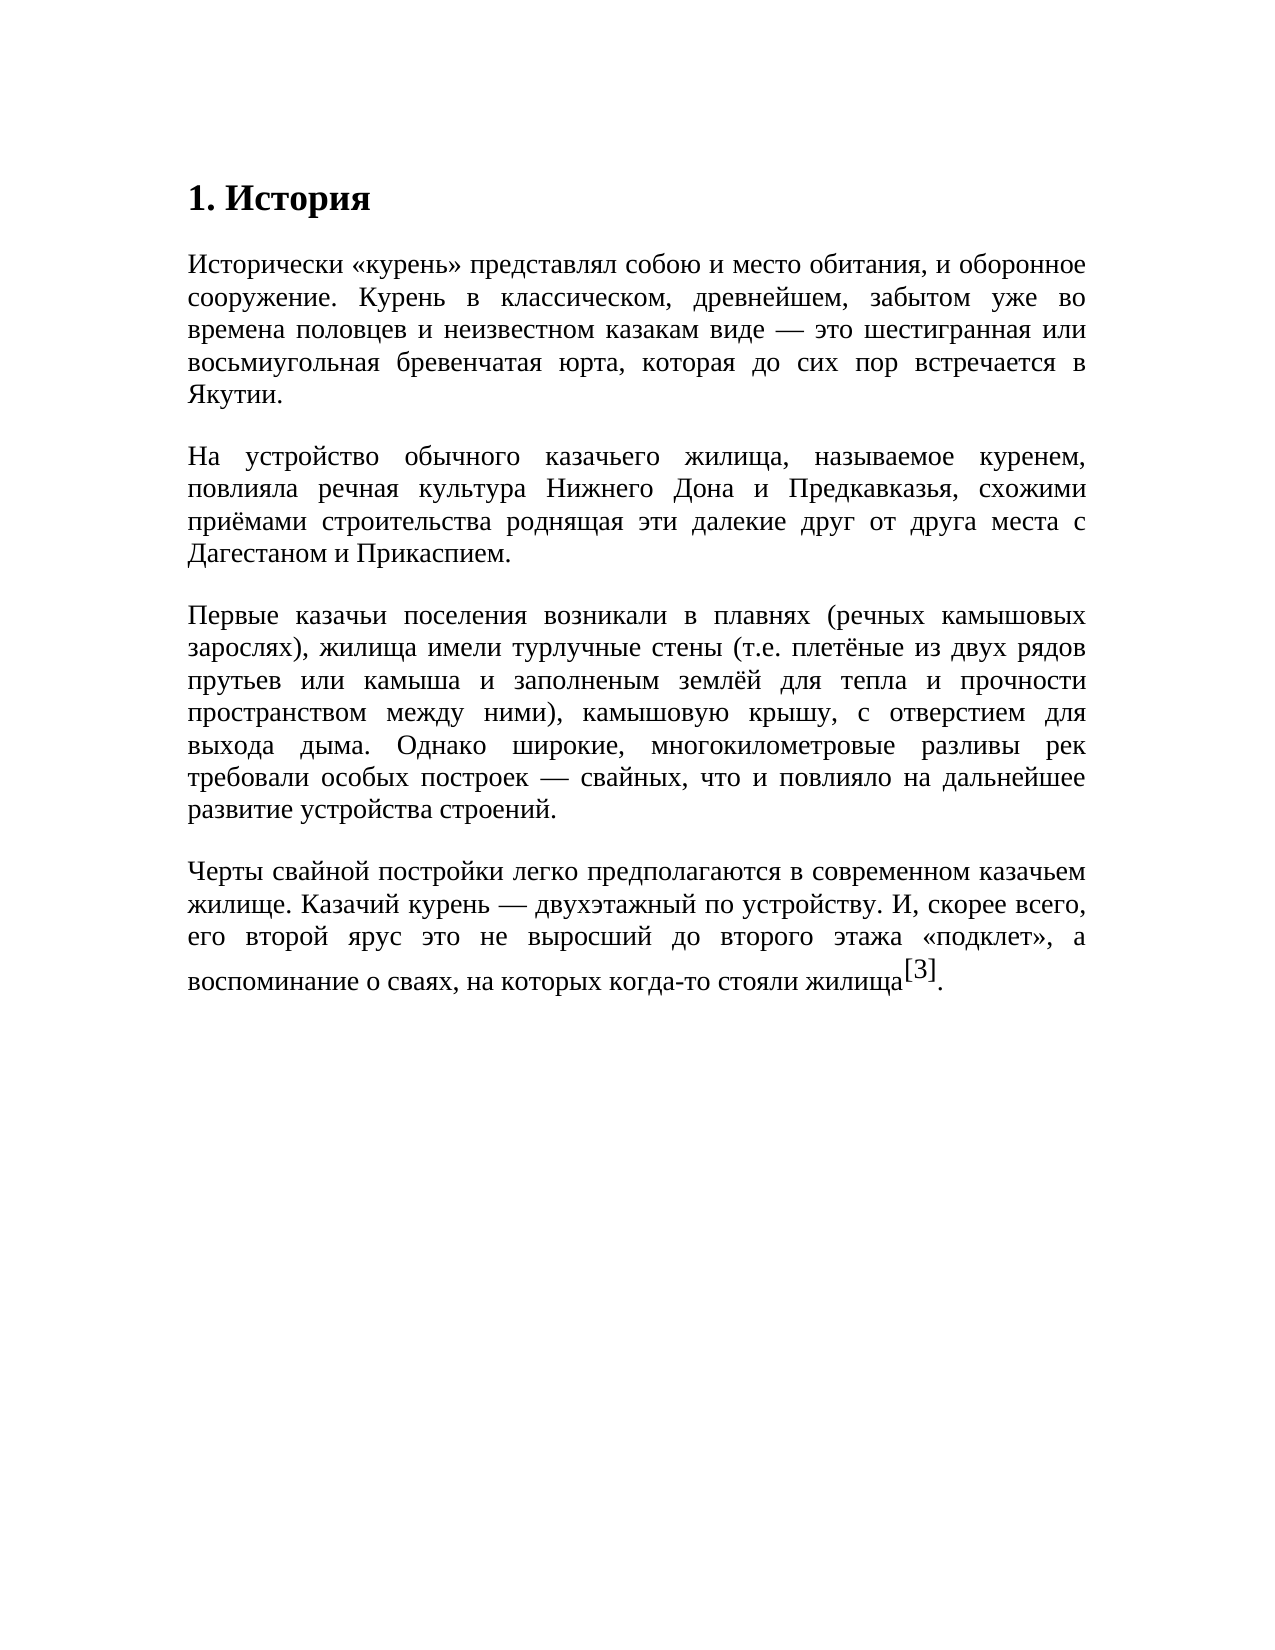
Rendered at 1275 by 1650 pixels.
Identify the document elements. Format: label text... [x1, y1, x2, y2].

text Первые казачьи поселения возникали в плавнях (речных камышовых зарослях), жилища имели турлучные стены (т.е. плетёные из двух рядов прутьев или камыша и заполненым землёй для тепла и прочности пространством между ними), камышовую крышу, с отверстием для выхода дыма. Однако широкие, многокилометровые разливы рек требовали особых построек — свайных, что и повлияло на дальнейшее развитие устройства строений. [187, 598, 1087, 825]
list 1. История [187, 175, 1087, 218]
text Исторически «курень» представлял собою и место обитания, и оборонное сооружение. Курень в классическом, древнейшем, забытом уже во времена половцев и неизвестном казакам виде — это шестигранная или восьмиугольная бревенчатая юрта, которая до сих пор встречается в Якутии. [187, 248, 1087, 409]
text Черты свайной постройки легко предполагаются в современном казачьем жилище. Казачий курень — двухэтажный по устройству. И, скорее всего, его второй ярус это не выросший до второго этажа «подклет», а воспоминание о сваях, на которых когда-то стояли жилища[3]. [187, 854, 1087, 996]
text На устройство обычного казачьего жилища, называемое куренем, повлияла речная культура Нижнего Дона и Предкавказья, схожими приёмами строительства роднящая эти далекие друг от друга места с Дагестаном и Прикаспием. [187, 439, 1087, 569]
